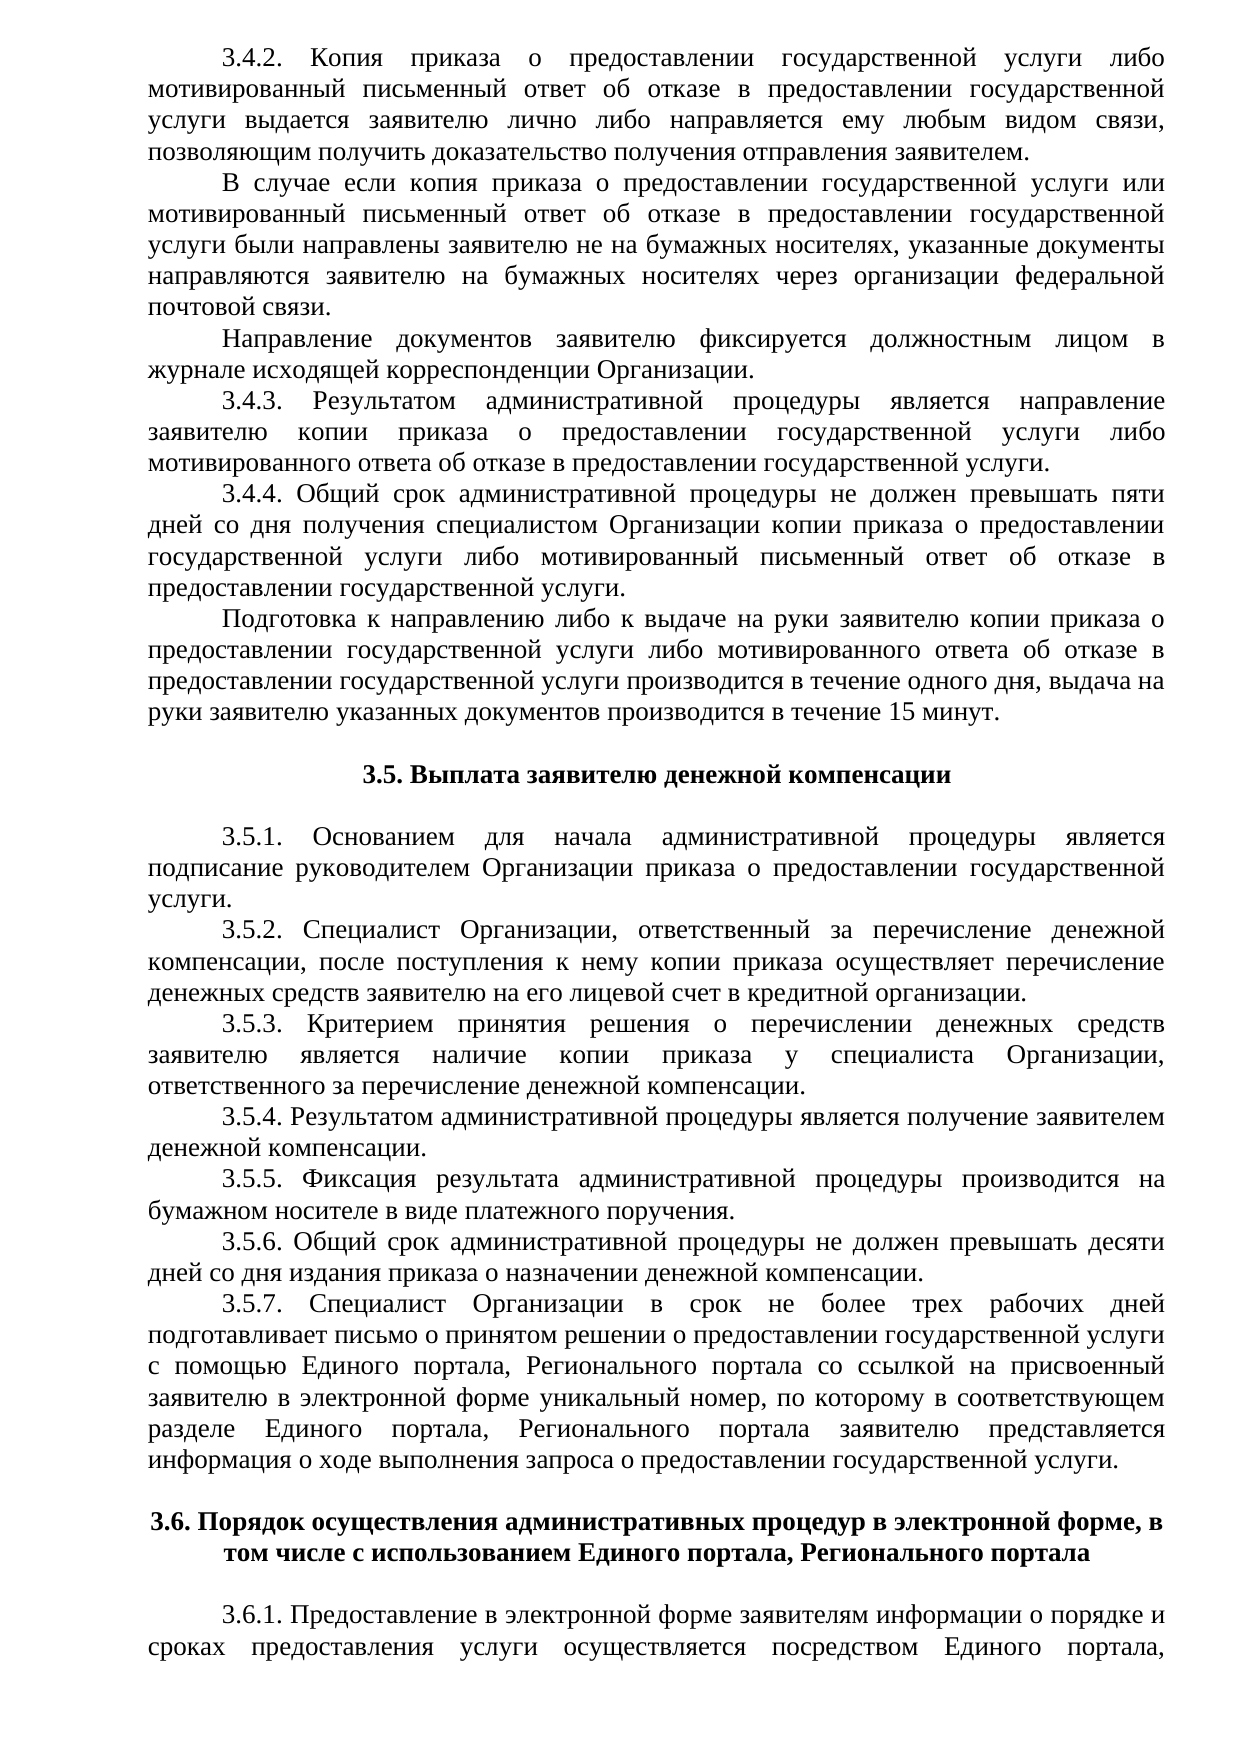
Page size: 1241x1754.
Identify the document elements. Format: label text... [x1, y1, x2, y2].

text 3.4.2. Копия приказа о предоставлении государственной услуги либо мотивированный письменный ответ об отказе в предоставлении государственной услуги выдается заявителю лично либо направляется ему любым видом связи, позволяющим получить доказательство получения отправления заявителем. [148, 41, 1166, 166]
text 3.5.6. Общий срок административной процедуры не должен превышать десяти дней со дня издания приказа о назначении денежной компенсации. [148, 1225, 1166, 1287]
text 3.5.4. Результатом административной процедуры является получение заявителем денежной компенсации. [148, 1100, 1166, 1163]
text 3.5. Выплата заявителю денежной компенсации [148, 758, 1166, 789]
text В случае если копия приказа о предоставлении государственной услуги или мотивированный письменный ответ об отказе в предоставлении государственной услуги были направлены заявителю не на бумажных носителях, указанные документы направляются заявителю на бумажных носителях через организации федеральной почтовой связи. [148, 166, 1166, 322]
text 3.4.3. Результатом административной процедуры является направление заявителю копии приказа о предоставлении государственной услуги либо мотивированного ответа об отказе в предоставлении государственной услуги. [148, 384, 1166, 477]
text 3.5.1. Основанием для начала административной процедуры является подписание руководителем Организации приказа о предоставлении государственной услуги. [148, 820, 1166, 913]
text 3.5.3. Критерием принятия решения о перечислении денежных средств заявителю является наличие копии приказа у специалиста Организации, ответственного за перечисление денежной компенсации. [148, 1007, 1166, 1100]
text 3.5.2. Специалист Организации, ответственный за перечисление денежной компенсации, после поступления к нему копии приказа осуществляет перечисление денежных средств заявителю на его лицевой счет в кредитной организации. [148, 913, 1166, 1007]
text 3.5.7. Специалист Организации в срок не более трех рабочих дней подготавливает письмо о принятом решении о предоставлении государственной услуги с помощью Единого портала, Регионального портала со ссылкой на присвоенный заявителю в электронной форме уникальный номер, по которому в соответствующем разделе Единого портала, Регионального портала заявителю представляется информация о ходе выполнения запроса о предоставлении государственной услуги. [148, 1287, 1166, 1474]
text Подготовка к направлению либо к выдаче на руки заявителю копии приказа о предоставлении государственной услуги либо мотивированного ответа об отказе в предоставлении государственной услуги производится в течение одного дня, выдача на руки заявителю указанных документов производится в течение 15 минут. [148, 602, 1166, 727]
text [148, 1599, 1166, 1661]
text 3.5.5. Фиксация результата административной процедуры производится на бумажном носителе в виде платежного поручения. [148, 1163, 1166, 1225]
text 3.6. Порядок осуществления административных процедур в электронной форме, в том числе с использованием Единого портала, Регионального портала [148, 1505, 1166, 1567]
text 3.4.4. Общий срок административной процедуры не должен превышать пяти дней со дня получения специалистом Организации копии приказа о предоставлении государственной услуги либо мотивированный письменный ответ об отказе в предоставлении государственной услуги. [148, 477, 1166, 602]
text Направление документов заявителю фиксируется должностным лицом в журнале исходящей корреспонденции Организации. [148, 322, 1166, 384]
